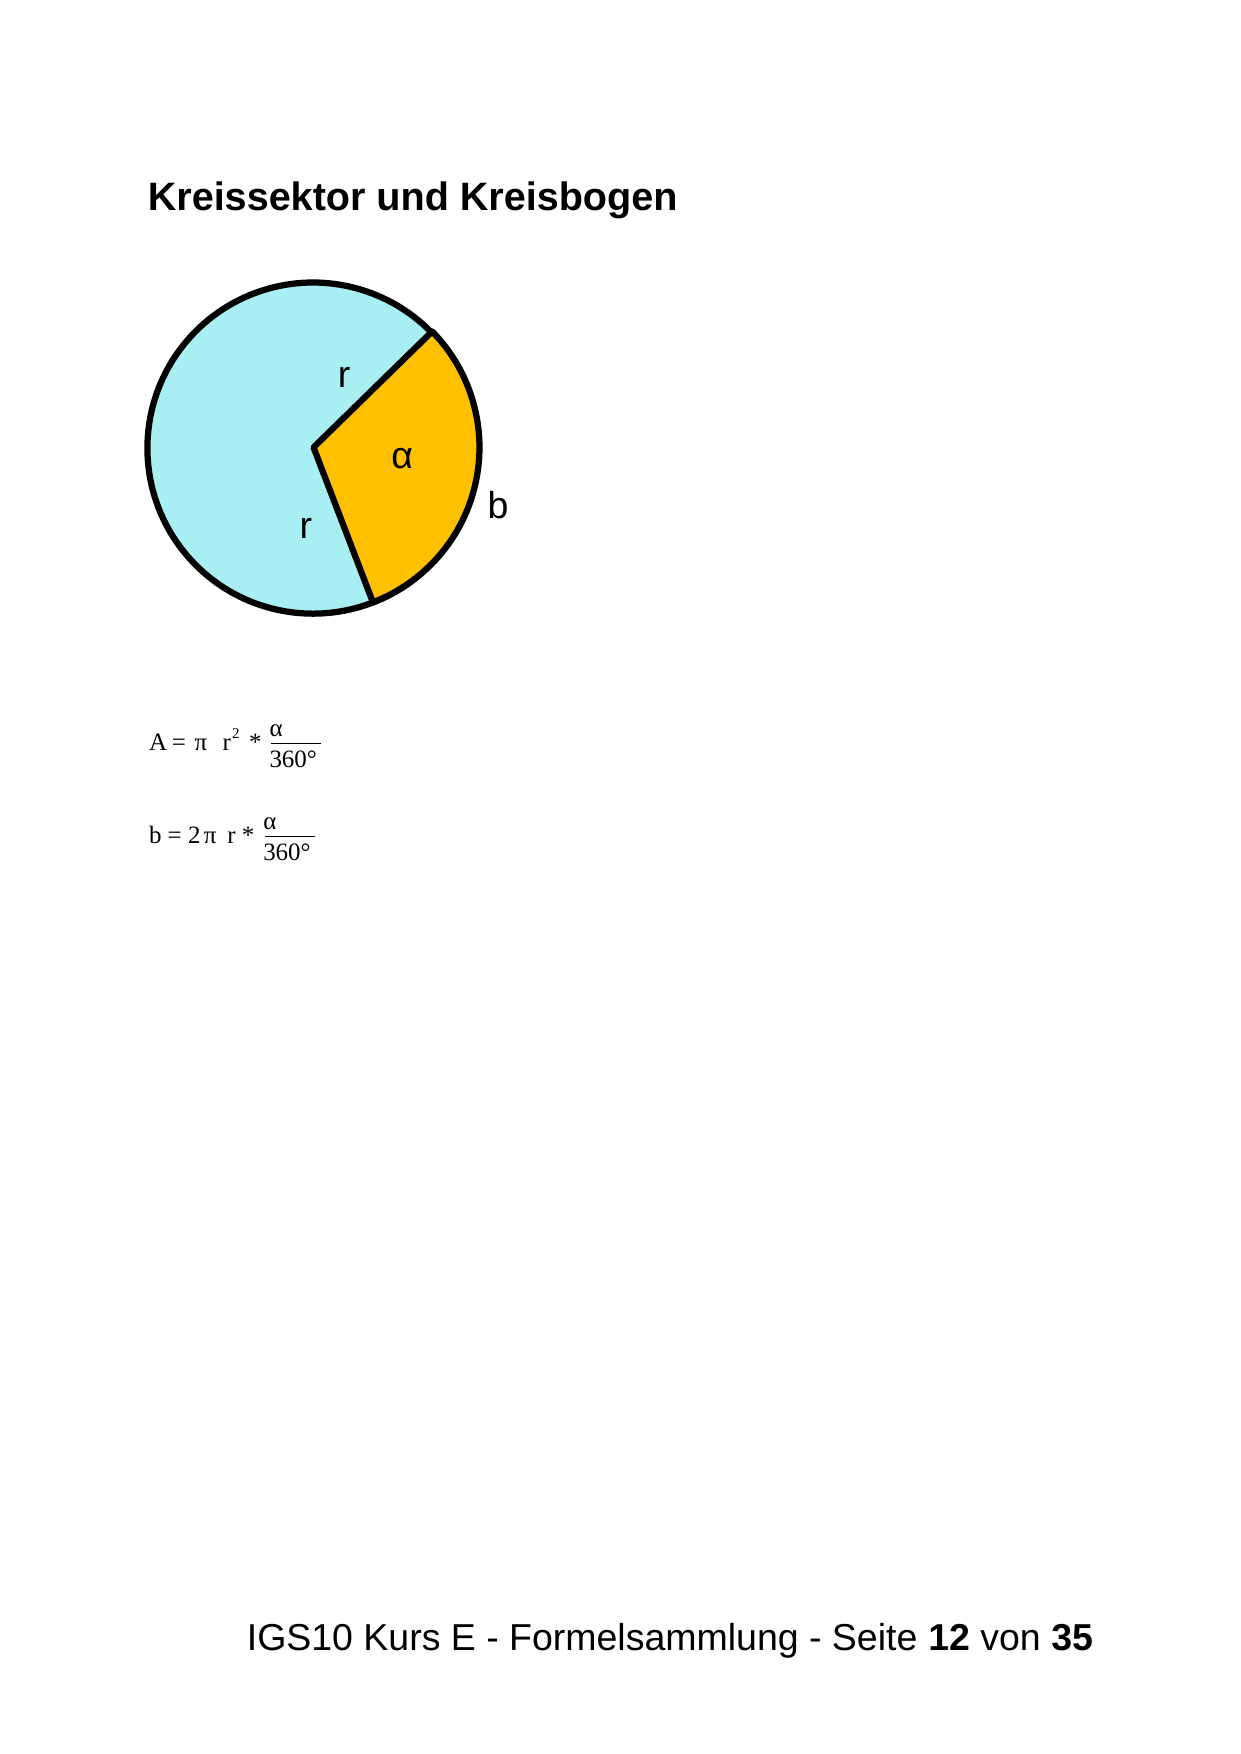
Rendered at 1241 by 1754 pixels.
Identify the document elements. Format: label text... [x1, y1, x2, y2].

subtitle Kreissektor und Kreisbogen [148, 173, 1092, 218]
